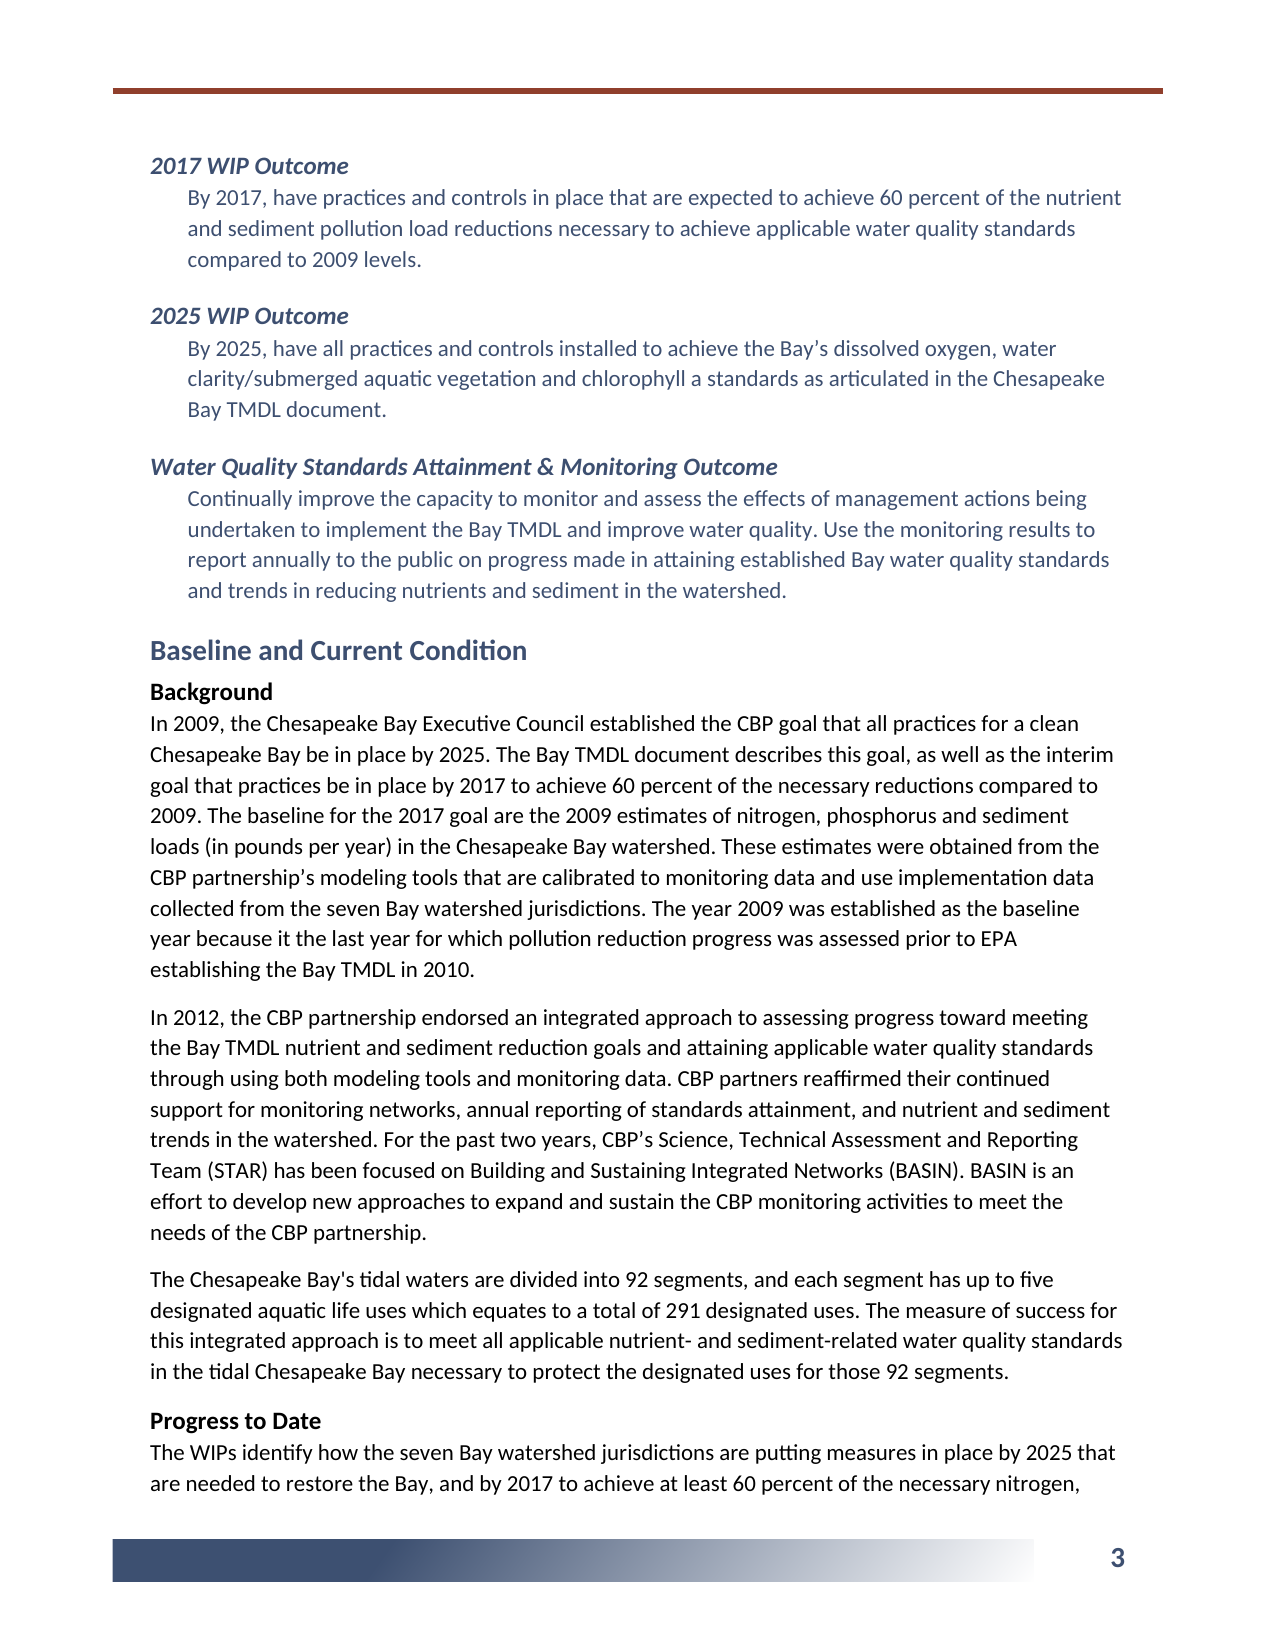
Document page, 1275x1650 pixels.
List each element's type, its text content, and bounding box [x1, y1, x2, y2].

text Progress to Date [150, 1405, 1125, 1435]
text Background [150, 676, 1125, 706]
text In 2009, the Chesapeake Bay Executive Council established the CBP goal that all practices for a clean Chesapeake Bay be in place by 2025. The Bay TMDL document describes this goal, as well as the interim goal that practices be in place by 2017 to achieve 60 percent of the necessary reductions compared to 2009. The baseline for the 2017 goal are the 2009 estimates of nitrogen, phosphorus and sediment loads (in pounds per year) in the Chesapeake Bay watershed. These estimates were obtained from the CBP partnership’s modeling tools that are calibrated to monitoring data and use implementation data collected from the seven Bay watershed jurisdictions. The year 2009 was established as the baseline year because it the last year for which pollution reduction progress was assessed prior to EPA establishing the Bay TMDL in 2010. [150, 709, 1125, 983]
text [150, 1438, 1125, 1497]
subtitle Baseline and Current Condition [150, 632, 1125, 668]
text The Chesapeake Bay's tidal waters are divided into 92 segments, and each segment has up to five designated aquatic life uses which equates to a total of 291 designated uses. The measure of success for this integrated approach is to meet all applicable nutrient- and sediment-related water quality standards in the tidal Chesapeake Bay necessary to protect the designated uses for those 92 segments. [150, 1265, 1125, 1385]
text Water Quality Standards Attainment & Monitoring Outcome Continually improve the capacity to monitor and assess the effects of management actions being undertaken to implement the Bay TMDL and improve water quality. Use the monitoring results to report annually to the public on progress made in attaining established Bay water quality standards and trends in reducing nutrients and sediment in the watershed. [150, 451, 1125, 604]
text In 2012, the CBP partnership endorsed an integrated approach to assessing progress toward meeting the Bay TMDL nutrient and sediment reduction goals and attaining applicable water quality standards through using both modeling tools and monitoring data. CBP partners reaffirmed their continued support for monitoring networks, annual reporting of standards attainment, and nutrient and sediment trends in the watershed. For the past two years, CBP’s Science, Technical Assessment and Reporting Team (STAR) has been focused on Building and Sustaining Integrated Networks (BASIN). BASIN is an effort to develop new approaches to expand and sustain the CBP monitoring activities to meet the needs of the CBP partnership. [150, 1003, 1125, 1246]
text 2017 WIP Outcome By 2017, have practices and controls in place that are expected to achieve 60 percent of the nutrient and sediment pollution load reductions necessary to achieve applicable water quality standards compared to 2009 levels. [150, 150, 1125, 273]
text 2025 WIP Outcome By 2025, have all practices and controls installed to achieve the Bay’s dissolved oxygen, water clarity/submerged aquatic vegetation and chlorophyll a standards as articulated in the Chesapeake Bay TMDL document. [150, 300, 1125, 423]
